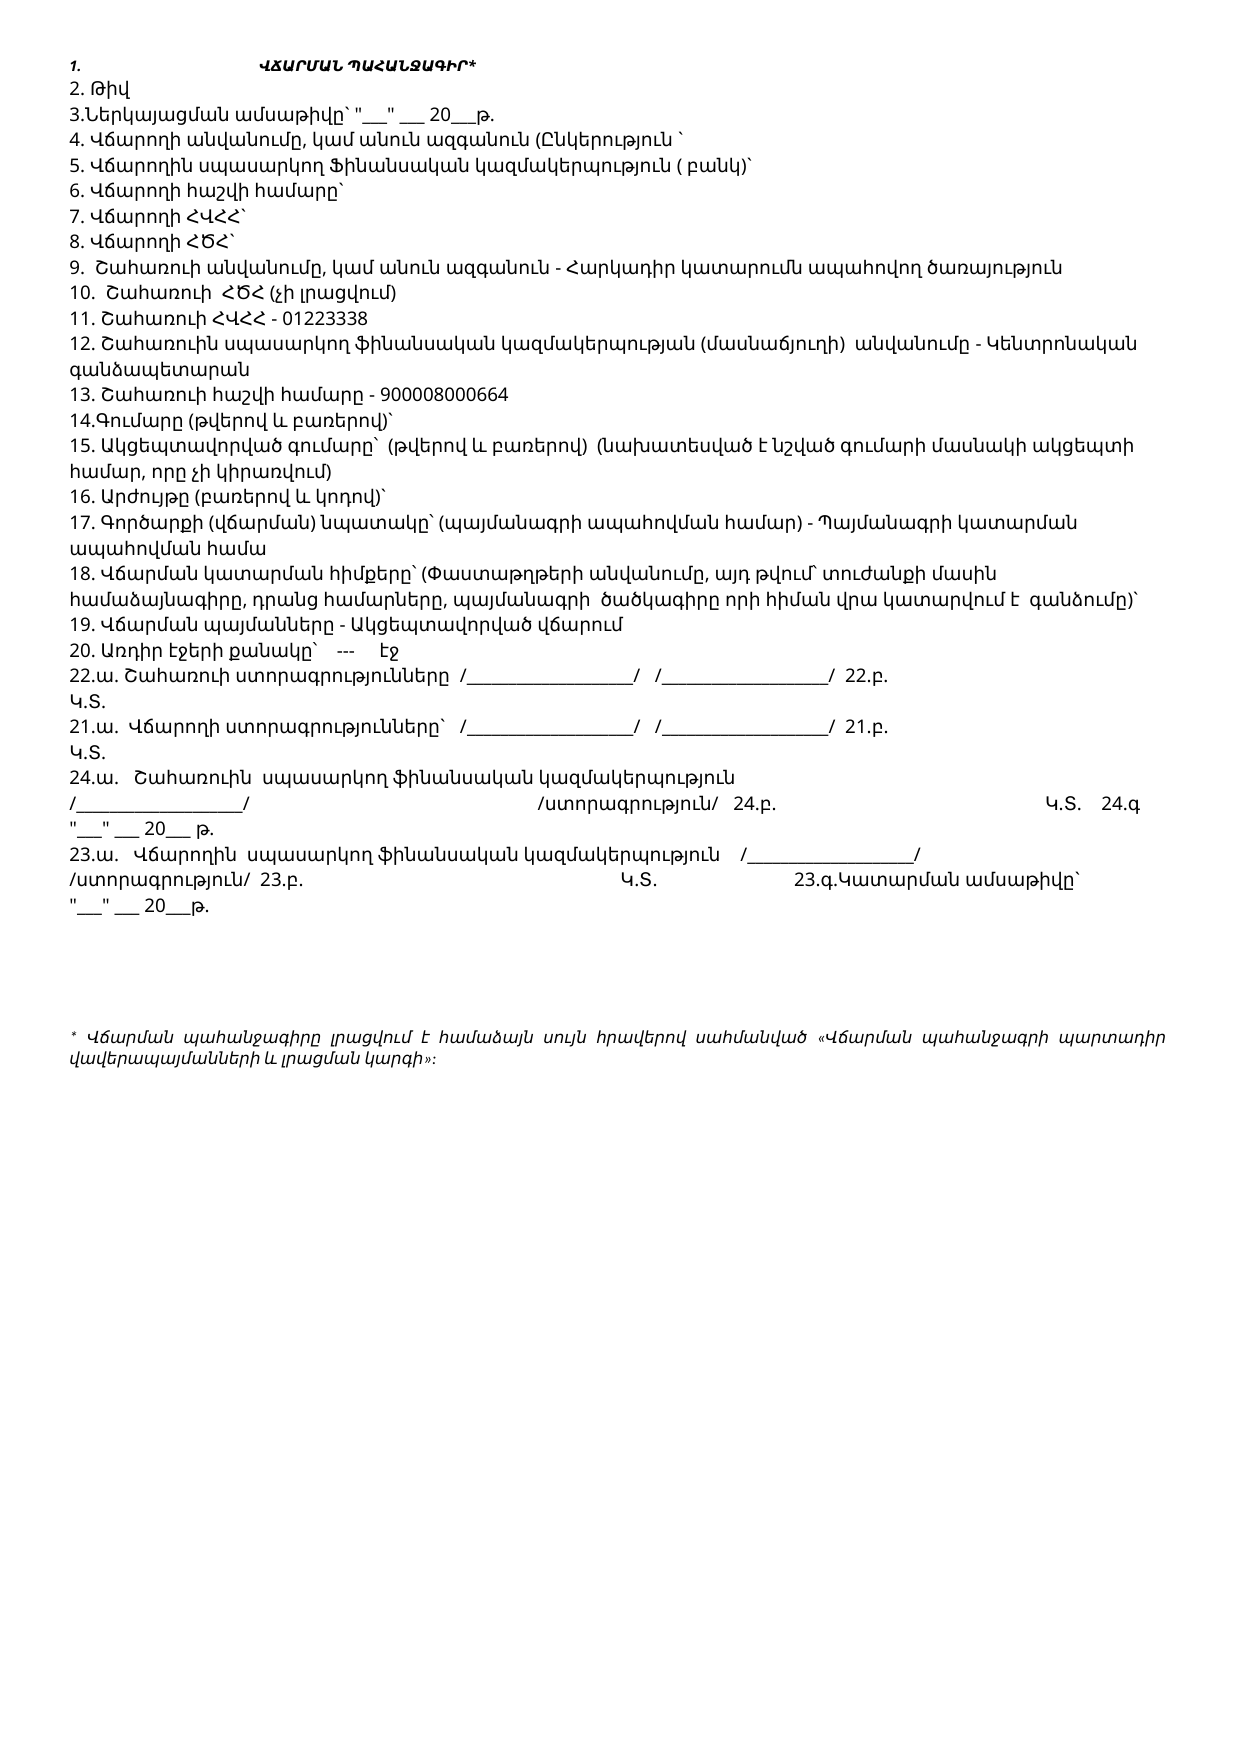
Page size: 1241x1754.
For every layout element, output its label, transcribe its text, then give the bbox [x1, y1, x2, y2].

text * Վճարման պահանջագիրը լրացվում է համաձայն սույն հրավերով սահմանված «Վճարման պահանջագրի պարտադիր վավերապայմանների և լրացման կարգի»: [69, 1028, 1167, 1068]
